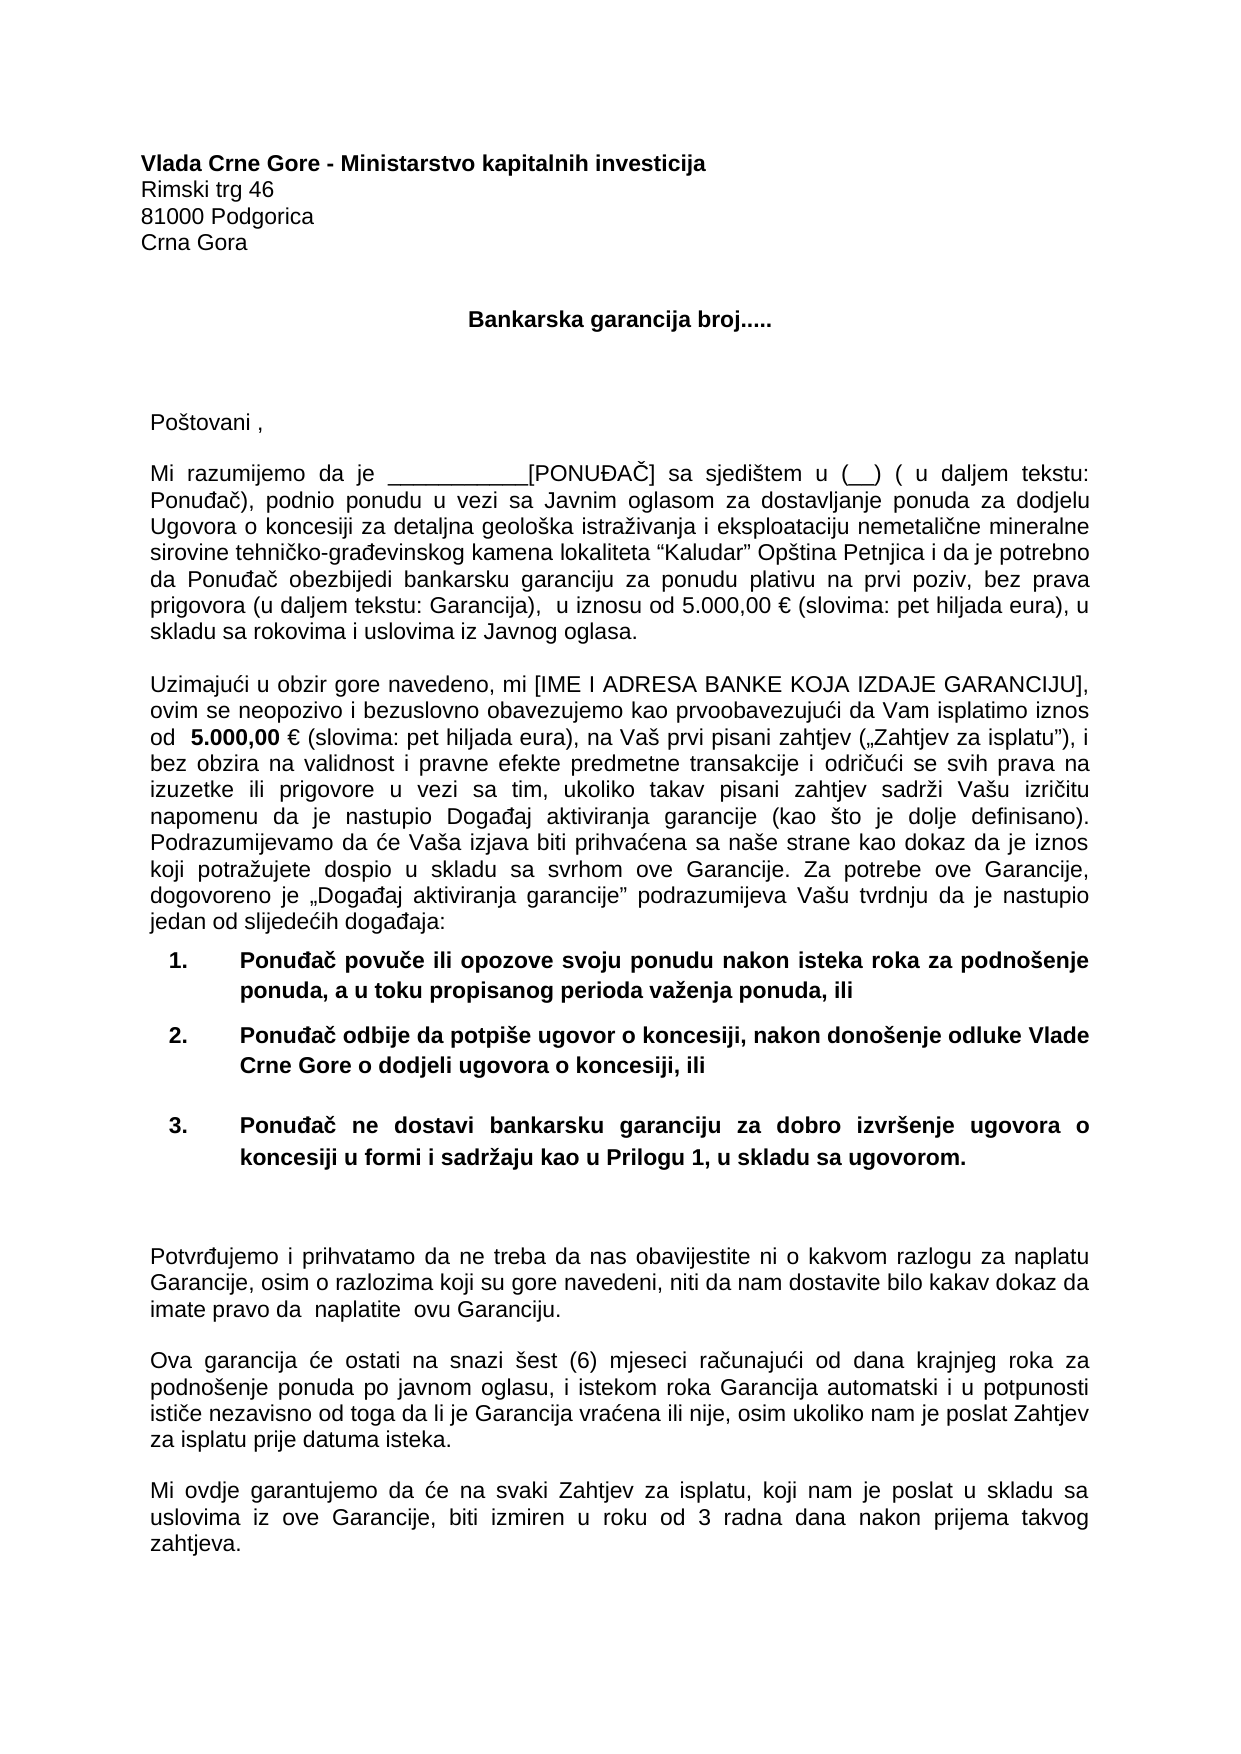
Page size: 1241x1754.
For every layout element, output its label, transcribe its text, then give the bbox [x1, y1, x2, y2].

text Ova garancija će ostati na snazi šest (6) mjeseci računajući od dana krajnjeg roka za podnošenje ponuda po javnom oglasu, i istekom roka Garancija automatski i u potpunosti ističe nezavisno od toga da li je Garancija vraćena ili nije, osim ukoliko nam je poslat Zahtjev za isplatu prije datuma isteka. [150, 1347, 1090, 1452]
text Uzimajući u obzir gore navedeno, mi [IME I ADRESA BANKE KOJA IZDAJE GARANCIJU], ovim se neopozivo i bezuslovno obavezujemo kao prvoobavezujući da Vam isplatimo iznos od 5.000,00 € (slovima: pet hiljada eura), na Vaš prvi pisani zahtjev („Zahtjev za isplatu”), i bez obzira na validnost i pravne efekte predmetne transakcije i odričući se svih prava na izuzetke ili prigovore u vezi sa tim, ukoliko takav pisani zahtjev sadrži Vašu izričitu napomenu da je nastupio Događaj aktiviranja garancije (kao što je dolje definisano). Podrazumijevamo da će Vaša izjava biti prihvaćena sa naše strane kao dokaz da je iznos koji potražujete dospio u skladu sa svrhom ove Garancije. Za potrebe ove Garancije, dogovoreno je „Događaj aktiviranja garancije” podrazumijeva Vašu tvrdnju da je nastupio jedan od slijedećih događaja: [150, 671, 1090, 934]
text 81000 Podgorica [141, 203, 1090, 229]
text Vlada Crne Gore - Ministarstvo kapitalnih investicija [141, 150, 1090, 176]
text Ponuđač odbije da potpiše ugovor o koncesiji, nakon donošenje odluke Vlade Crne Gore o dodjeli ugovora o koncesiji, ili [169, 1022, 1090, 1079]
text Mi ovdje garantujemo da će na svaki Zahtjev za isplatu, koji nam je poslat u skladu sa uslovima iz ove Garancije, biti izmiren u roku od 3 radna dana nakon prijema takvog zahtjeva. [150, 1477, 1090, 1557]
text Rimski trg 46 [141, 176, 1090, 203]
text Ponuđač povuče ili opozove svoju ponudu nakon isteka roka za podnošenje ponuda, a u toku propisanog perioda važenja ponuda, ili [169, 947, 1090, 1004]
text Ponuđač ne dostavi bankarsku garanciju za dobro izvršenje ugovora o koncesiji u formi i sadržaju kao u Prilogu 1, u skladu sa ugovorom. [169, 1112, 1090, 1170]
text Mi razumijemo da je ___________[PONUĐAČ] sa sjedištem u (__) ( u daljem tekstu: Ponuđač), podnio ponudu u vezi sa Javnim oglasom za dostavljanje ponuda za dodjelu Ugovora o koncesiji za detaljna geološka istraživanja i eksploataciju nemetalične mineralne sirovine tehničko-građevinskog kamena lokaliteta “Kaludar” Opština Petnjica i da je potrebno da Ponuđač obezbijedi bankarsku garanciju za ponudu plativu na prvi poziv, bez prava prigovora (u daljem tekstu: Garancija), u iznosu od 5.000,00 € (slovima: pet hiljada eura), u skladu sa rokovima i uslovima iz Javnog oglasa. [150, 460, 1090, 645]
text Potvrđujemo i prihvatamo da ne treba da nas obavijestite ni o kakvom razlogu za naplatu Garancije, osim o razlozima koji su gore navedeni, niti da nam dostavite bilo kakav dokaz da imate pravo da naplatite ovu Garanciju. [150, 1243, 1090, 1322]
text Poštovani , [150, 409, 1090, 435]
text Bankarska garancija broj..... [150, 306, 1090, 333]
text Crna Gora [141, 229, 1090, 255]
